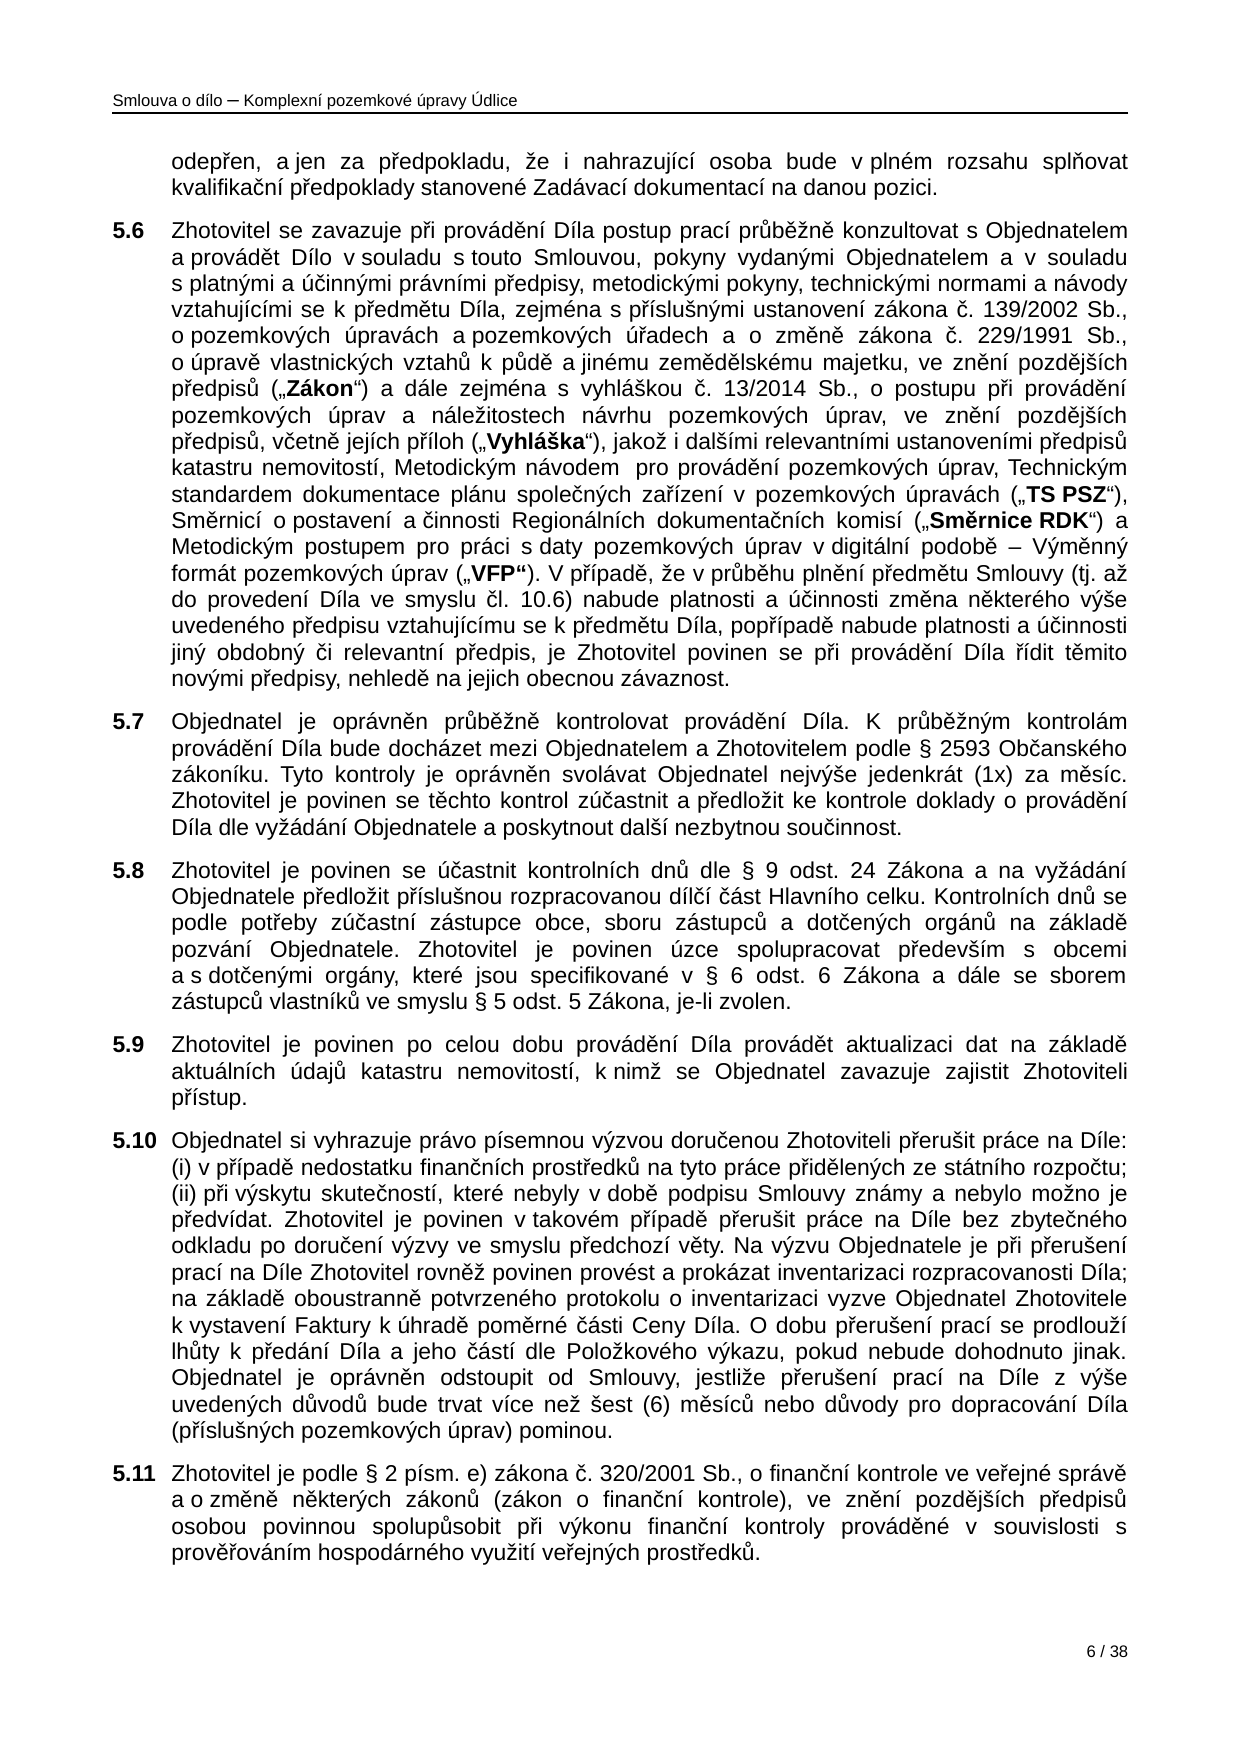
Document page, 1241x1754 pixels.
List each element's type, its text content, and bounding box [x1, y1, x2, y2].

text Objednatel si vyhrazuje právo písemnou výzvou doručenou Zhotoviteli přerušit práce na Díle: (i) v případě nedostatku finančních prostředků na tyto práce přidělených ze státního rozpočtu; (ii) při výskytu skutečností, které nebyly v době podpisu Smlouvy známy a nebylo možno je předvídat. Zhotovitel je povinen v takovém případě přerušit práce na Díle bez zbytečného odkladu po doručení výzvy ve smyslu předchozí věty. Na výzvu Objednatele je při přerušení prací na Díle Zhotovitel rovněž povinen provést a prokázat inventarizaci rozpracovanosti Díla; na základě oboustranně potvrzeného protokolu o inventarizaci vyzve Objednatel Zhotovitele k vystavení Faktury k úhradě poměrné části Ceny Díla. O dobu přerušení prací se prodlouží lhůty k předání Díla a jeho částí dle Položkového výkazu, pokud nebude dohodnuto jinak. Objednatel je oprávněn odstoupit od Smlouvy, jestliže přerušení prací na Díle z výše uvedených důvodů bude trvat více než šest (6) měsíců nebo důvody pro dopracování Díla (příslušných pozemkových úprav) pominou. [112, 1127, 1128, 1443]
text Zhotovitel je povinen po celou dobu provádění Díla provádět aktualizaci dat na základě aktuálních údajů katastru nemovitostí, k nimž se Objednatel zavazuje zajistit Zhotoviteli přístup. [112, 1031, 1128, 1110]
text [112, 148, 1128, 200]
text Objednatel je oprávněn průběžně kontrolovat provádění Díla. K průběžným kontrolám provádění Díla bude docházet mezi Objednatelem a Zhotovitelem podle § 2593 Občanského zákoníku. Tyto kontroly je oprávněn svolávat Objednatel nejvýše jedenkrát (1x) za měsíc. Zhotovitel je povinen se těchto kontrol zúčastnit a předložit ke kontrole doklady o provádění Díla dle vyžádání Objednatele a poskytnout další nezbytnou součinnost. [112, 708, 1128, 840]
text Zhotovitel je podle § 2 písm. e) zákona č. 320/2001 Sb., o finanční kontrole ve veřejné správě a o změně některých zákonů (zákon o finanční kontrole), ve znění pozdějších předpisů osobou povinnou spolupůsobit při výkonu finanční kontroly prováděné v souvislosti s prověřováním hospodárného využití veřejných prostředků. [112, 1460, 1128, 1565]
text Zhotovitel je povinen se účastnit kontrolních dnů dle § 9 odst. 24 Zákona a na vyžádání Objednatele předložit příslušnou rozpracovanou dílčí část Hlavního celku. Kontrolních dnů se podle potřeby zúčastní zástupce obce, sboru zástupců a dotčených orgánů na základě pozvání Objednatele. Zhotovitel je povinen úzce spolupracovat především s obcemi a s dotčenými orgány, které jsou specifikované v § 6 odst. 6 Zákona a dále se sborem zástupců vlastníků ve smyslu § 5 odst. 5 Zákona, je-li zvolen. [112, 857, 1128, 1015]
text Zhotovitel se zavazuje při provádění Díla postup prací průběžně konzultovat s Objednatelem a provádět Dílo v souladu s touto Smlouvou, pokyny vydanými Objednatelem a v souladu s platnými a účinnými právními předpisy, metodickými pokyny, technickými normami a návody vztahujícími se k předmětu Díla, zejména s příslušnými ustanovení zákona č. 139/2002 Sb., o pozemkových úpravách a pozemkových úřadech a o změně zákona č. 229/1991 Sb., o úpravě vlastnických vztahů k půdě a jinému zemědělskému majetku, ve znění pozdějších předpisů („Zákon“) a dále zejména s vyhláškou č. 13/2014 Sb., o postupu při provádění pozemkových úprav a náležitostech návrhu pozemkových úprav, ve znění pozdějších předpisů, včetně jejích příloh („Vyhláška“), jakož i dalšími relevantními ustanoveními předpisů katastru nemovitostí, Metodickým návodem pro provádění pozemkových úprav, Technickým standardem dokumentace plánu společných zařízení v pozemkových úpravách („TS PSZ“), Směrnicí o postavení a činnosti Regionálních dokumentačních komisí („Směrnice RDK“) a Metodickým postupem pro práci s daty pozemkových úprav v digitální podobě – Výměnný formát pozemkových úprav („VFP“). V případě, že v průběhu plnění předmětu Smlouvy (tj. až do provedení Díla ve smyslu čl. 10.6) nabude platnosti a účinnosti změna některého výše uvedeného předpisu vztahujícímu se k předmětu Díla, popřípadě nabude platnosti a účinnosti jiný obdobný či relevantní předpis, je Zhotovitel povinen se při provádění Díla řídit těmito novými předpisy, nehledě na jejich obecnou závaznost. [112, 217, 1128, 691]
